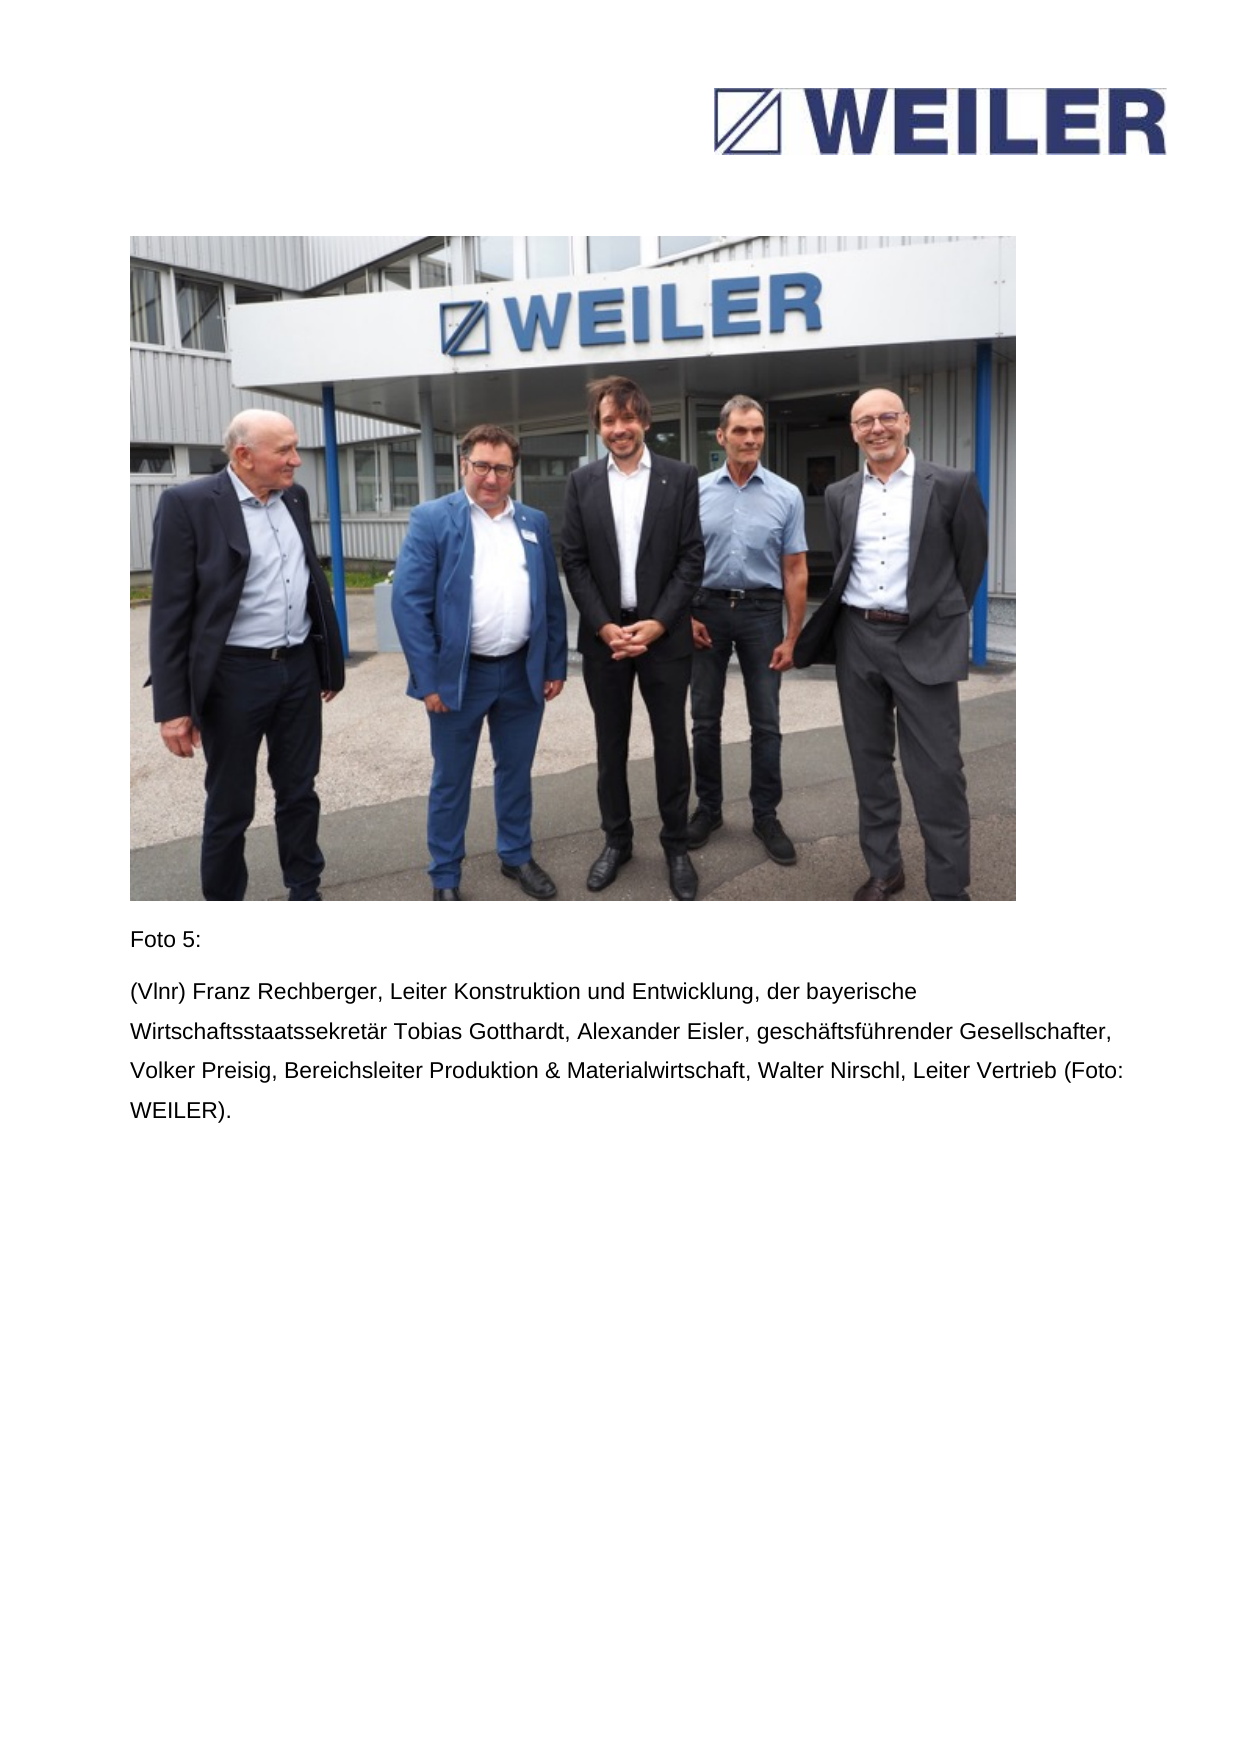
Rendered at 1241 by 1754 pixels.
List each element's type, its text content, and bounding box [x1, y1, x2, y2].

text (Vlnr) Franz Rechberger, Leiter Konstruktion und Entwicklung, der bayerische Wirtschaftsstaatssekretär Tobias Gotthardt, Alexander Eisler, geschäftsführender Gesellschafter, Volker Preisig, Bereichsleiter Produktion & Materialwirtschaft, Walter Nirschl, Leiter Vertrieb (Foto: WEILER). [130, 978, 1167, 1123]
text Foto 5: [130, 926, 1167, 953]
picture [714, 88, 1167, 155]
picture [130, 236, 1016, 901]
